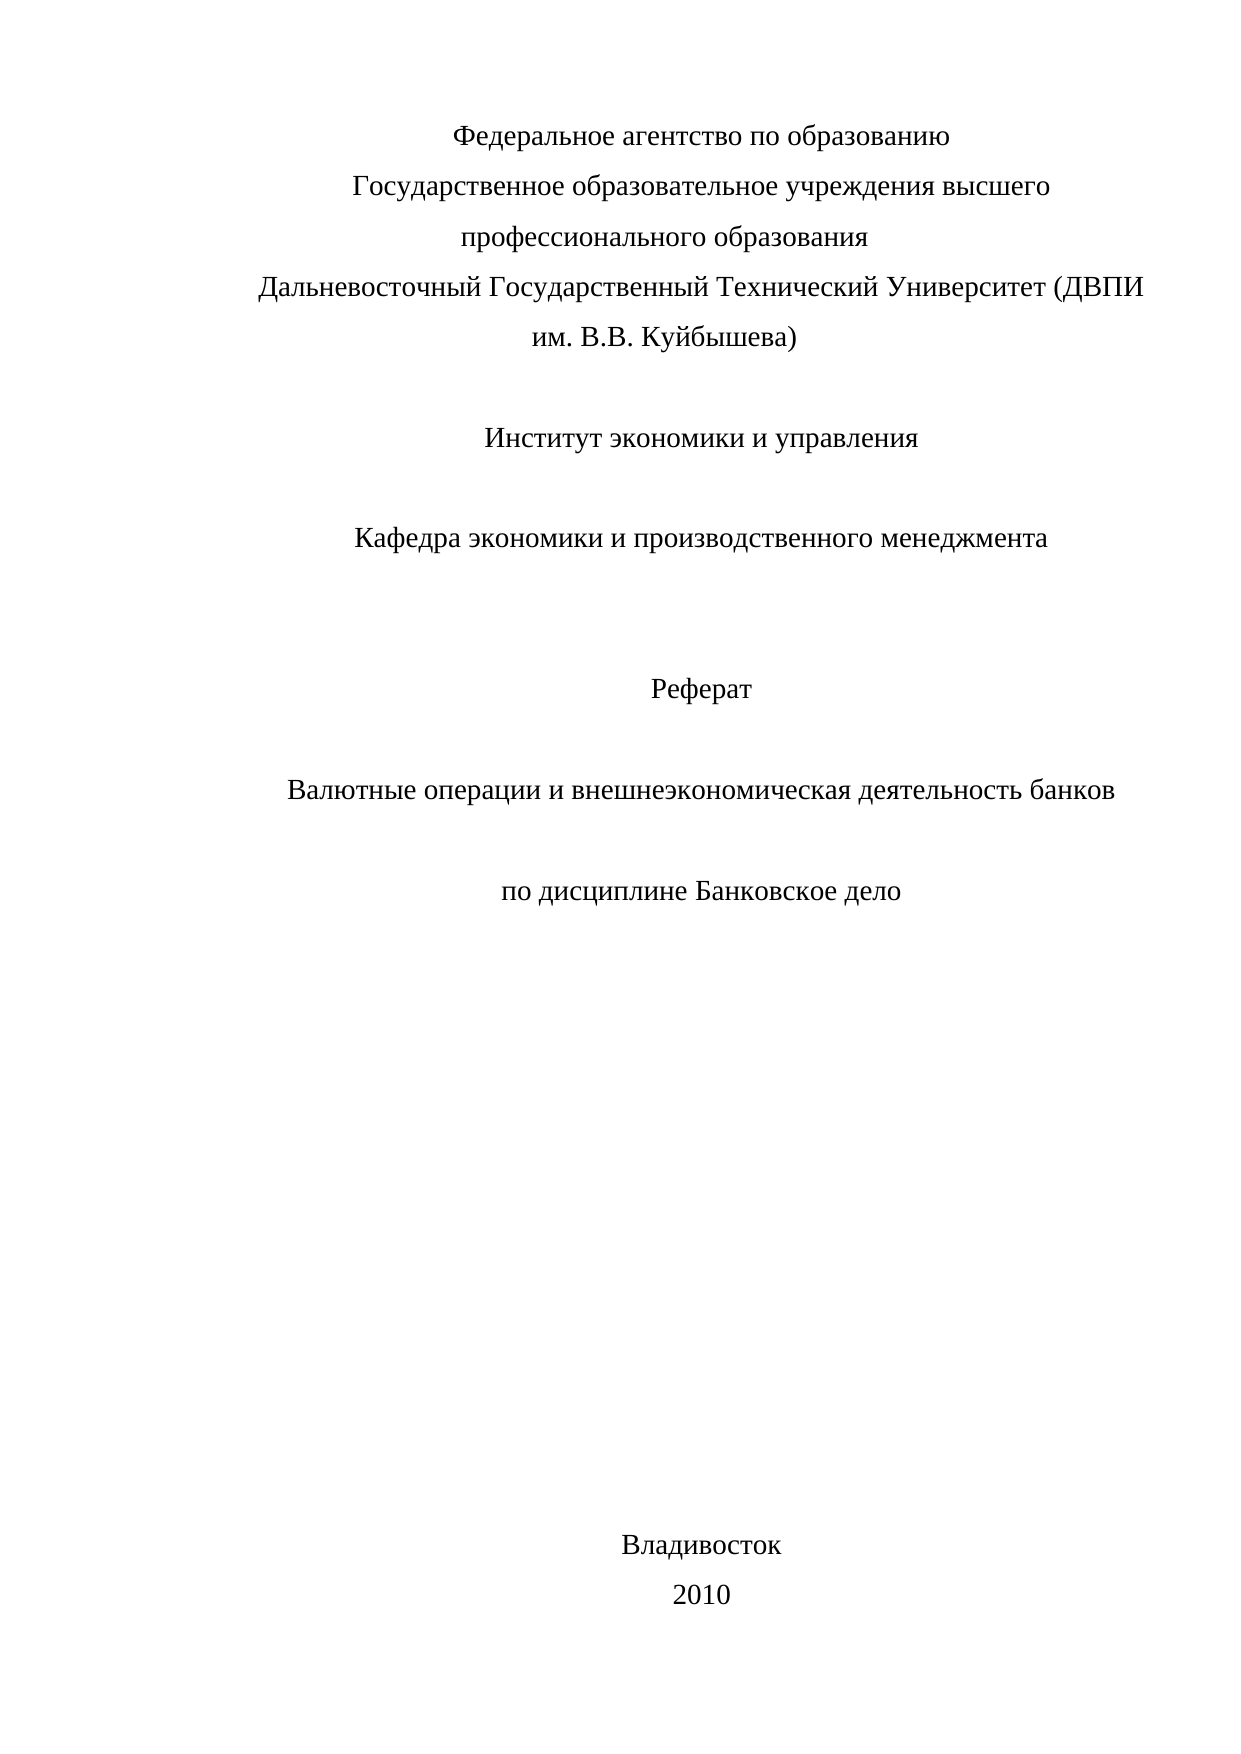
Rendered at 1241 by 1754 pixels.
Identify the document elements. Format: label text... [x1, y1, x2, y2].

text Государственное образовательное учреждения высшего профессионального образования [177, 168, 1152, 252]
text 2010 [177, 1577, 1152, 1611]
text Реферат [177, 672, 1152, 705]
text по дисциплине Банковское дело [177, 873, 1152, 906]
text Кафедра экономики и производственного менеджмента [177, 521, 1152, 554]
text Владивосток [177, 1527, 1152, 1560]
text Федеральное агентство по образованию [177, 118, 1152, 152]
text Валютные операции и внешнеэкономическая деятельность банков [177, 772, 1152, 806]
text Институт экономики и управления [177, 420, 1152, 453]
text Дальневосточный Государственный Технический Университет (ДВПИ им. В.В. Куйбышева) [177, 269, 1152, 353]
